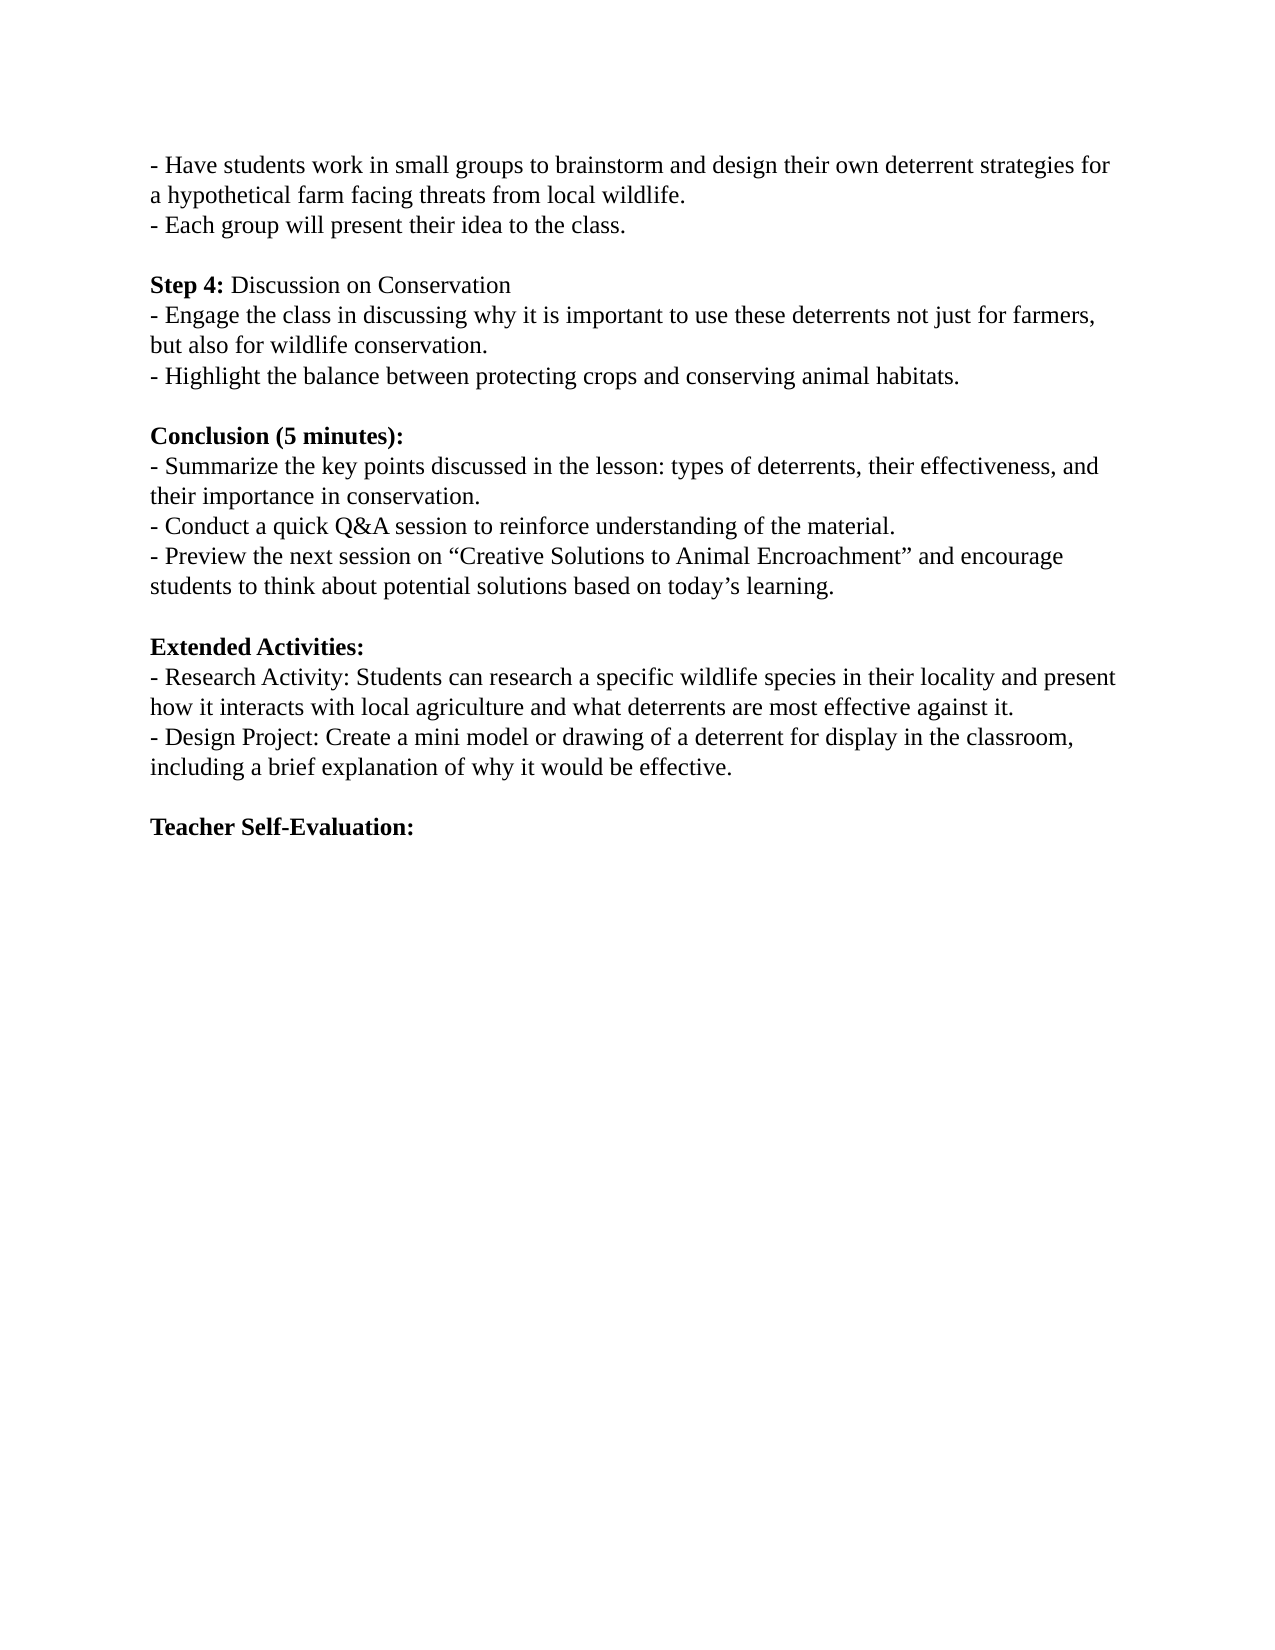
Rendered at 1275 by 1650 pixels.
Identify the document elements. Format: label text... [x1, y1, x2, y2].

text Step 4: Discussion on Conservation [150, 270, 1125, 299]
text - Research Activity: Students can research a specific wildlife species in their locality and present how it interacts with local agriculture and what deterrents are most effective against it. [150, 662, 1125, 721]
text Extended Activities: [150, 632, 1125, 660]
text - Each group will present their idea to the class. [150, 210, 1125, 239]
text Conclusion (5 minutes): [150, 421, 1125, 450]
text - Engage the class in discussing why it is important to use these deterrents not just for farmers, but also for wildlife conservation. [150, 301, 1125, 359]
text - Preview the next session on “Creative Solutions to Animal Encroachment” and encourage students to think about potential solutions based on today’s learning. [150, 541, 1125, 600]
text - Highlight the balance between protecting crops and conserving animal habitats. [150, 361, 1125, 389]
text Teacher Self-Evaluation: [150, 812, 1125, 841]
text - Design Project: Create a mini model or drawing of a deterrent for display in the classroom, including a brief explanation of why it would be effective. [150, 722, 1125, 781]
text - Conduct a quick Q&A session to reinforce understanding of the material. [150, 511, 1125, 540]
text - Summarize the key points discussed in the lesson: types of deterrents, their effectiveness, and their importance in conservation. [150, 451, 1125, 510]
text - Have students work in small groups to brainstorm and design their own deterrent strategies for a hypothetical farm facing threats from local wildlife. [150, 150, 1125, 209]
